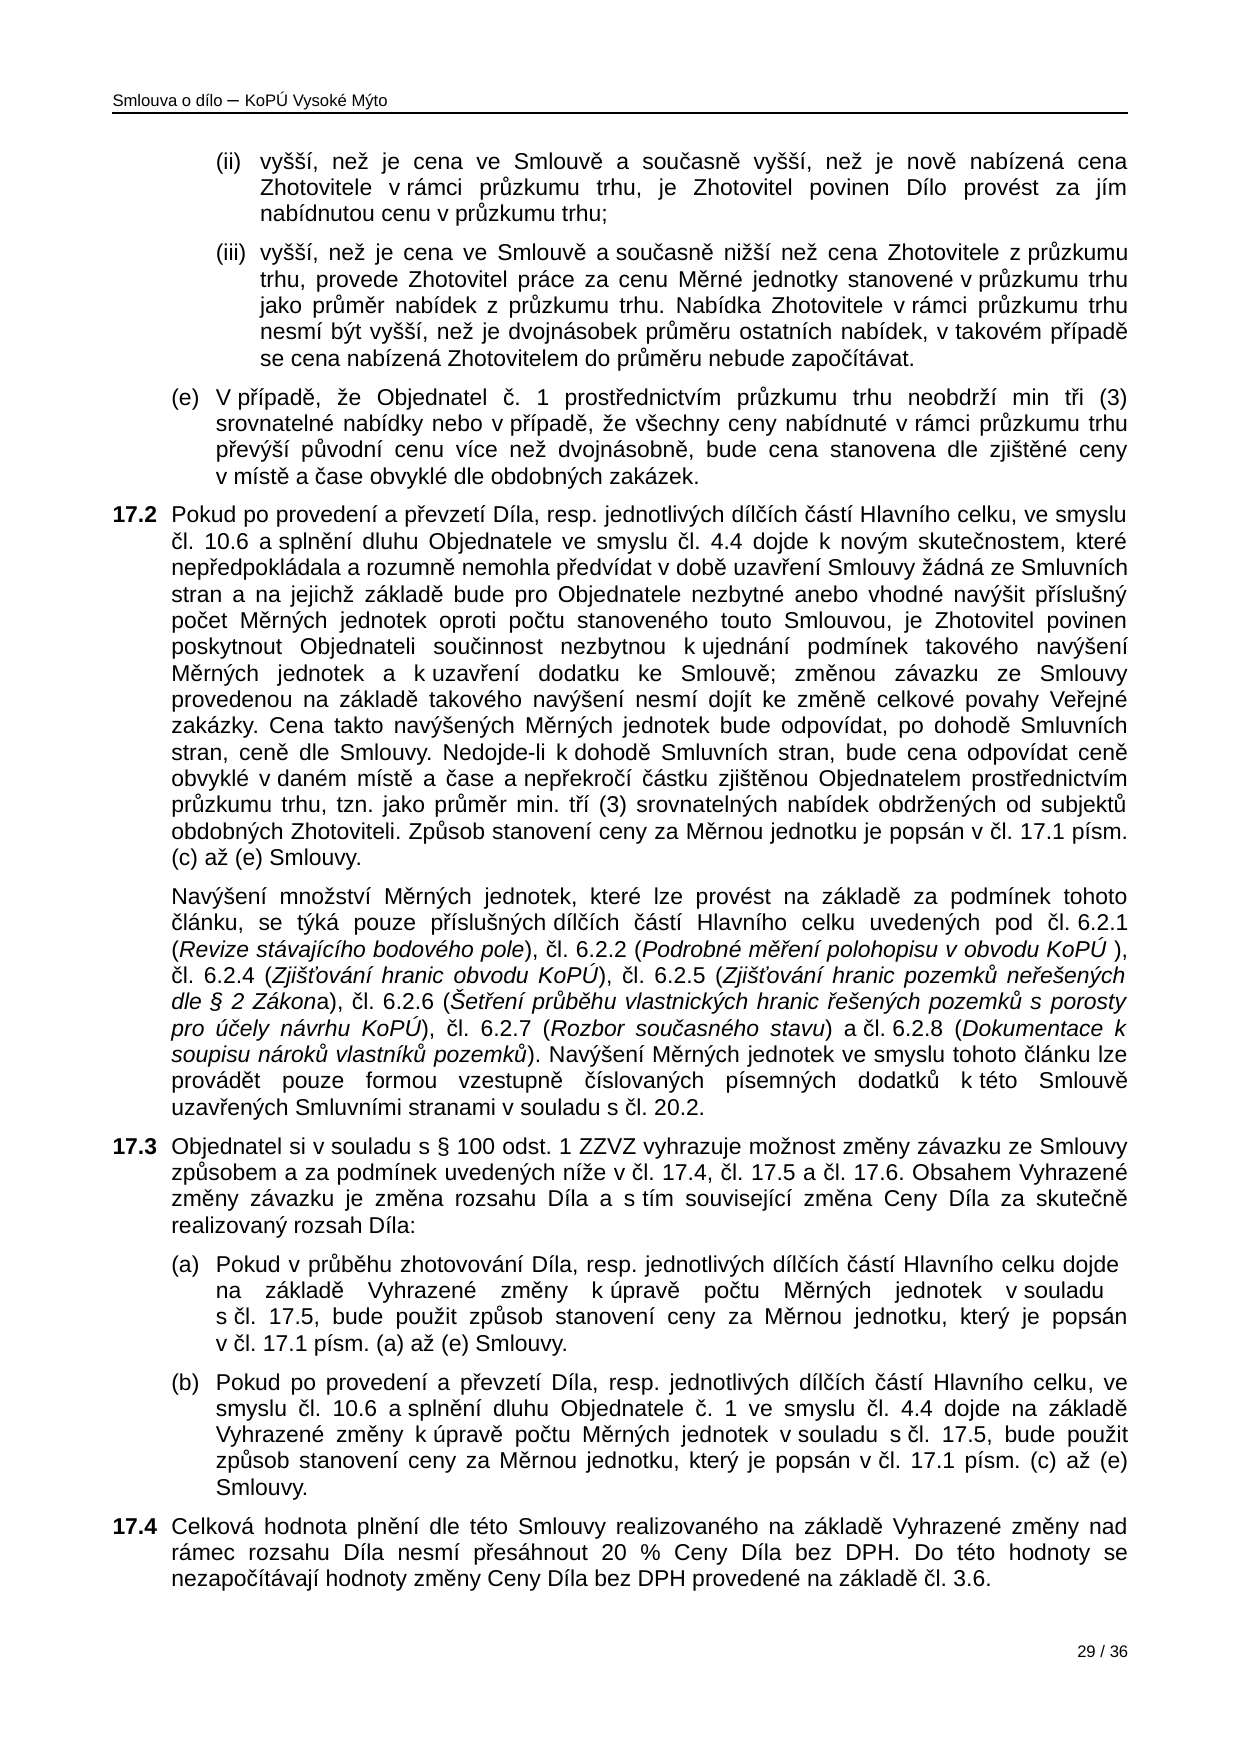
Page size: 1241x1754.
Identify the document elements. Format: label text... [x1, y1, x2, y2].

text Pokud po provedení a převzetí Díla, resp. jednotlivých dílčích částí Hlavního celku, ve smyslu čl. 10.6 a splnění dluhu Objednatele ve smyslu čl. 4.4 dojde k novým skutečnostem, které nepředpokládala a rozumně nemohla předvídat v době uzavření Smlouvy žádná ze Smluvních stran a na jejichž základě bude pro Objednatele nezbytné anebo vhodné navýšit příslušný počet Měrných jednotek oproti počtu stanoveného touto Smlouvou, je Zhotovitel povinen poskytnout Objednateli součinnost nezbytnou k ujednání podmínek takového navýšení Měrných jednotek a k uzavření dodatku ke Smlouvě; změnou závazku ze Smlouvy provedenou na základě takového navýšení nesmí dojít ke změně celkové povahy Veřejné zakázky. Cena takto navýšených Měrných jednotek bude odpovídat, po dohodě Smluvních stran, ceně dle Smlouvy. Nedojde-li k dohodě Smluvních stran, bude cena odpovídat ceně obvyklé v daném místě a čase a nepřekročí částku zjištěnou Objednatelem prostřednictvím průzkumu trhu, tzn. jako průměr min. tří (3) srovnatelných nabídek obdržených od subjektů obdobných Zhotoviteli. Způsob stanovení ceny za Měrnou jednotku je popsán v čl. 17.1 písm. (c) až (e) Smlouvy. [112, 501, 1128, 870]
list vyšší, než je cena ve Smlouvě a současně vyšší, než je nově nabízená cena Zhotovitele v rámci průzkumu trhu, je Zhotovitel povinen Dílo provést za jím nabídnutou cenu v průzkumu trhu; [216, 148, 1128, 227]
text Celková hodnota plnění dle této Smlouvy realizovaného na základě Vyhrazené změny nad rámec rozsahu Díla nesmí přesáhnout 20 % Ceny Díla bez DPH. Do této hodnoty se nezapočítávají hodnoty změny Ceny Díla bez DPH provedené na základě čl. 3.6. [112, 1513, 1128, 1592]
list V případě, že Objednatel č. 1 prostřednictvím průzkumu trhu neobdrží min tři (3) srovnatelné nabídky nebo v případě, že všechny ceny nabídnuté v rámci průzkumu trhu převýší původní cenu více než dvojnásobně, bude cena stanovena dle zjištěné ceny v místě a čase obvyklé dle obdobných zakázek. [171, 383, 1128, 489]
list vyšší, než je cena ve Smlouvě a současně nižší než cena Zhotovitele z průzkumu trhu, provede Zhotovitel práce za cenu Měrné jednotky stanovené v průzkumu trhu jako průměr nabídek z průzkumu trhu. Nabídka Zhotovitele v rámci průzkumu trhu nesmí být vyšší, než je dvojnásobek průměru ostatních nabídek, v takovém případě se cena nabízená Zhotovitelem do průměru nebude započítávat. [216, 239, 1128, 371]
list Pokud po provedení a převzetí Díla, resp. jednotlivých dílčích částí Hlavního celku, ve smyslu čl. 10.6 a splnění dluhu Objednatele č. 1 ve smyslu čl. 4.4 dojde na základě Vyhrazené změny k úpravě počtu Měrných jednotek v souladu s čl. 17.5, bude použit způsob stanovení ceny za Měrnou jednotku, který je popsán v čl. 17.1 písm. (c) až (e) Smlouvy. [171, 1368, 1128, 1500]
list Navýšení množství Měrných jednotek, které lze provést na základě za podmínek tohoto článku, se týká pouze příslušných dílčích částí Hlavního celku uvedených pod čl. 6.2.1 (Revize stávajícího bodového pole), čl. 6.2.2 (Podrobné měření polohopisu v obvodu KoPÚ ), čl. 6.2.4 (Zjišťování hranic obvodu KoPÚ), čl. 6.2.5 (Zjišťování hranic pozemků neřešených dle § 2 Zákona), čl. 6.2.6 (Šetření průběhu vlastnických hranic řešených pozemků s porosty pro účely návrhu KoPÚ), čl. 6.2.7 (Rozbor současného stavu) a čl. 6.2.8 (Dokumentace k soupisu nároků vlastníků pozemků). Navýšení Měrných jednotek ve smyslu tohoto článku lze provádět pouze formou vzestupně číslovaných písemných dodatků k této Smlouvě uzavřených Smluvními stranami v souladu s čl. 20.2. [171, 883, 1128, 1120]
text Objednatel si v souladu s § 100 odst. 1 ZZVZ vyhrazuje možnost změny závazku ze Smlouvy způsobem a za podmínek uvedených níže v čl. 17.4, čl. 17.5 a čl. 17.6. Obsahem Vyhrazené změny závazku je změna rozsahu Díla a s tím související změna Ceny Díla za skutečně realizovaný rozsah Díla: [112, 1133, 1128, 1238]
list Pokud v průběhu zhotovování Díla, resp. jednotlivých dílčích částí Hlavního celku dojde na základě Vyhrazené změny k úpravě počtu Měrných jednotek v souladu s čl. 17.5, bude použit způsob stanovení ceny za Měrnou jednotku, který je popsán v čl. 17.1 písm. (a) až (e) Smlouvy. [171, 1251, 1128, 1356]
